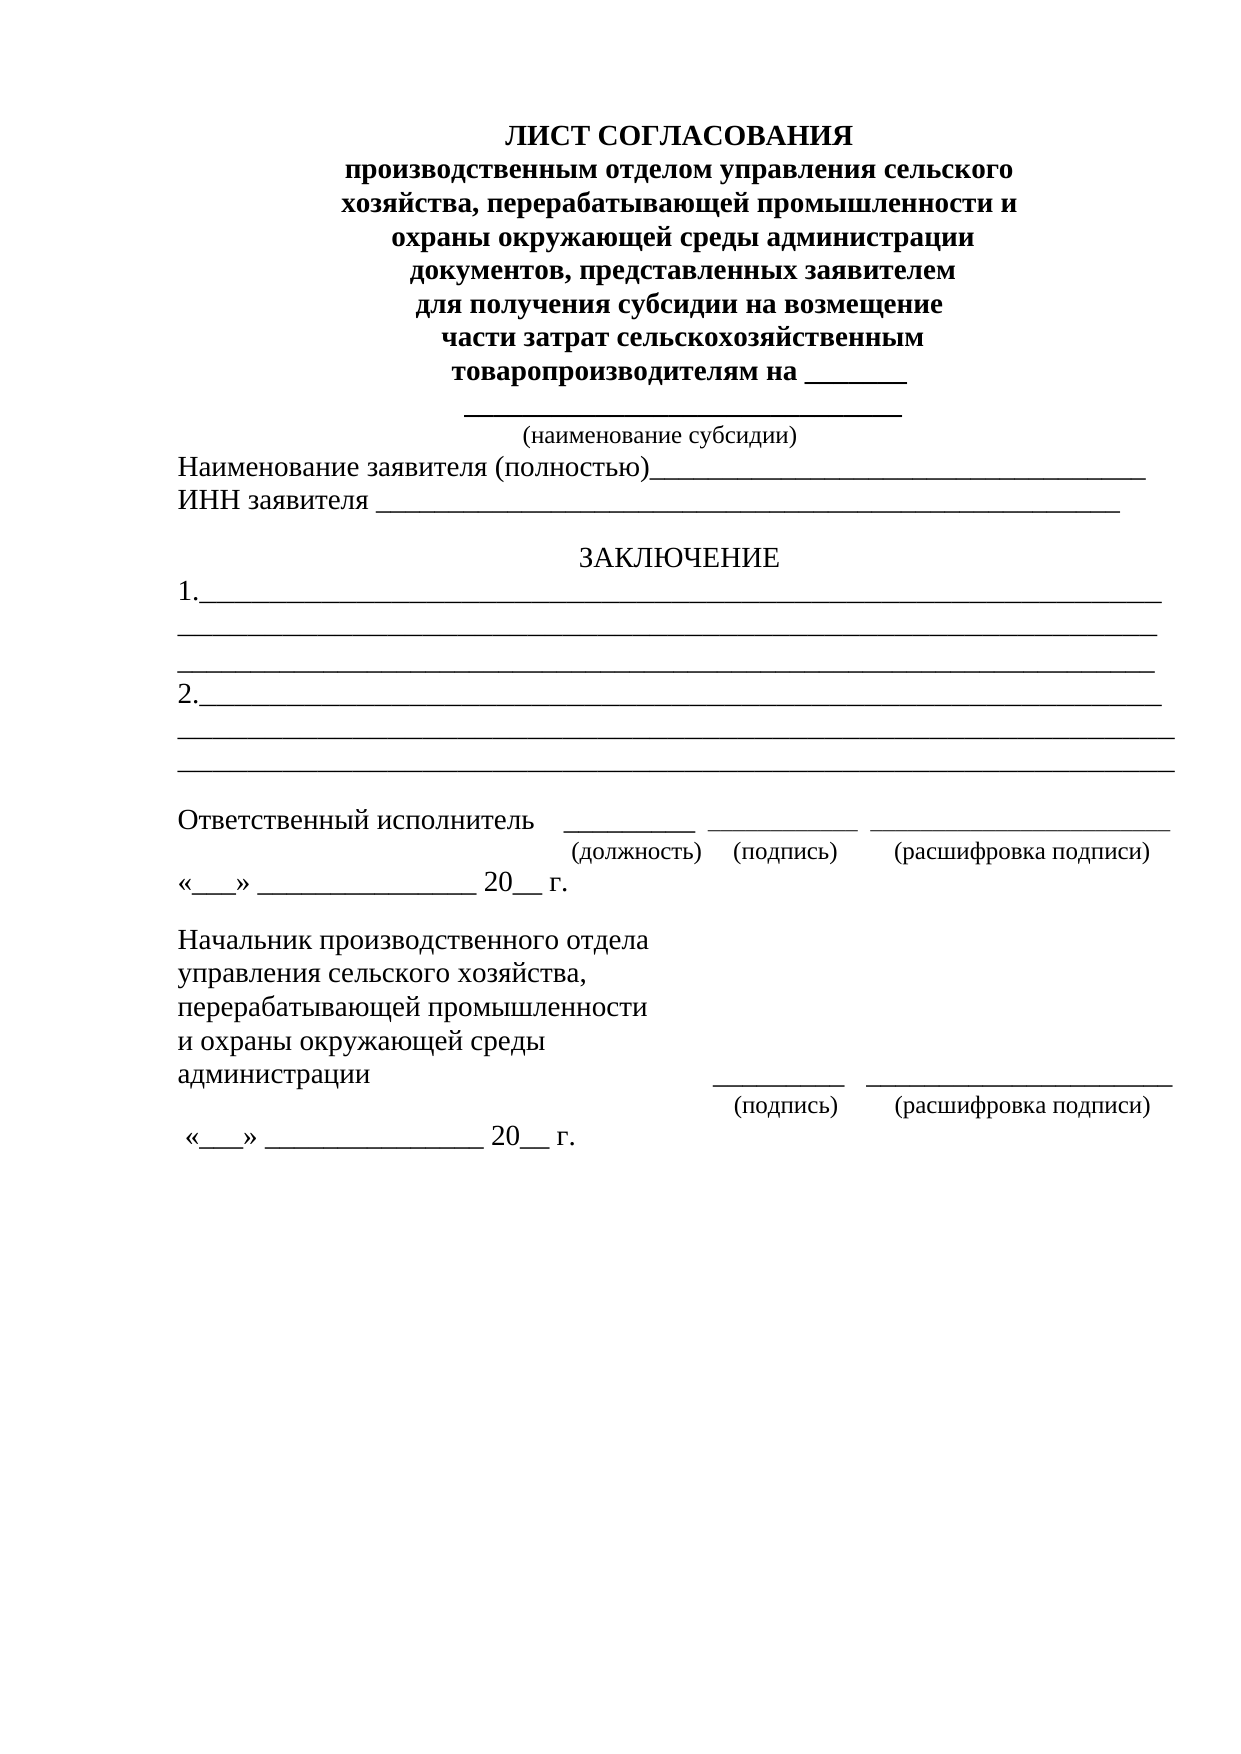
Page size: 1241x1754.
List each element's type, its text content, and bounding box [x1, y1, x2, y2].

text 1._______________________________________________________ [177, 573, 1181, 609]
text для получения субсидии на возмещение [177, 286, 1181, 319]
text ________________________________________________________ [177, 609, 1181, 642]
text ЗАКЛЮЧЕНИЕ [177, 540, 1181, 573]
text ЛИСТ СОГЛАСОВАНИЯ [177, 118, 1181, 152]
text перерабатывающей промышленности [177, 989, 1181, 1023]
text хозяйства, перерабатывающей промышленности и [177, 185, 1181, 219]
text и охраны окружающей среды [177, 1023, 1181, 1056]
text ___________________________________________________________________ [177, 642, 1181, 676]
text «___» _______________ 20__ г. [177, 1118, 1181, 1152]
text Наименование заявителя (полностью)__________________________________ [177, 449, 1181, 482]
text Начальник производственного отдела [177, 922, 1181, 956]
text «___» _______________ 20__ г. [177, 864, 1181, 898]
text части затрат сельскохозяйственным [177, 319, 1181, 353]
text 2._______________________________________________________ __________________________________________________________________________________________________________________ [177, 676, 1181, 778]
text (подпись) (расшифровка подписи) [177, 1090, 1181, 1118]
text (должность) (подпись) (расшифровка подписи) [177, 836, 1181, 864]
text управления сельского хозяйства, [177, 956, 1181, 989]
text Ответственный исполнитель _________ ____________ ________________________ [177, 802, 1181, 836]
text администрации _________ _____________________ [177, 1056, 1181, 1090]
text охраны окружающей среды администрации [177, 219, 1181, 252]
text товаропроизводителям на _______ [177, 353, 1181, 386]
text производственным отделом управления сельского [177, 152, 1181, 185]
text ______________________________ [177, 386, 1181, 420]
text документов, представленных заявителем [177, 252, 1181, 286]
text ИНН заявителя ___________________________________________________ [177, 482, 1181, 516]
text (наименование субсидии) [177, 420, 1181, 449]
